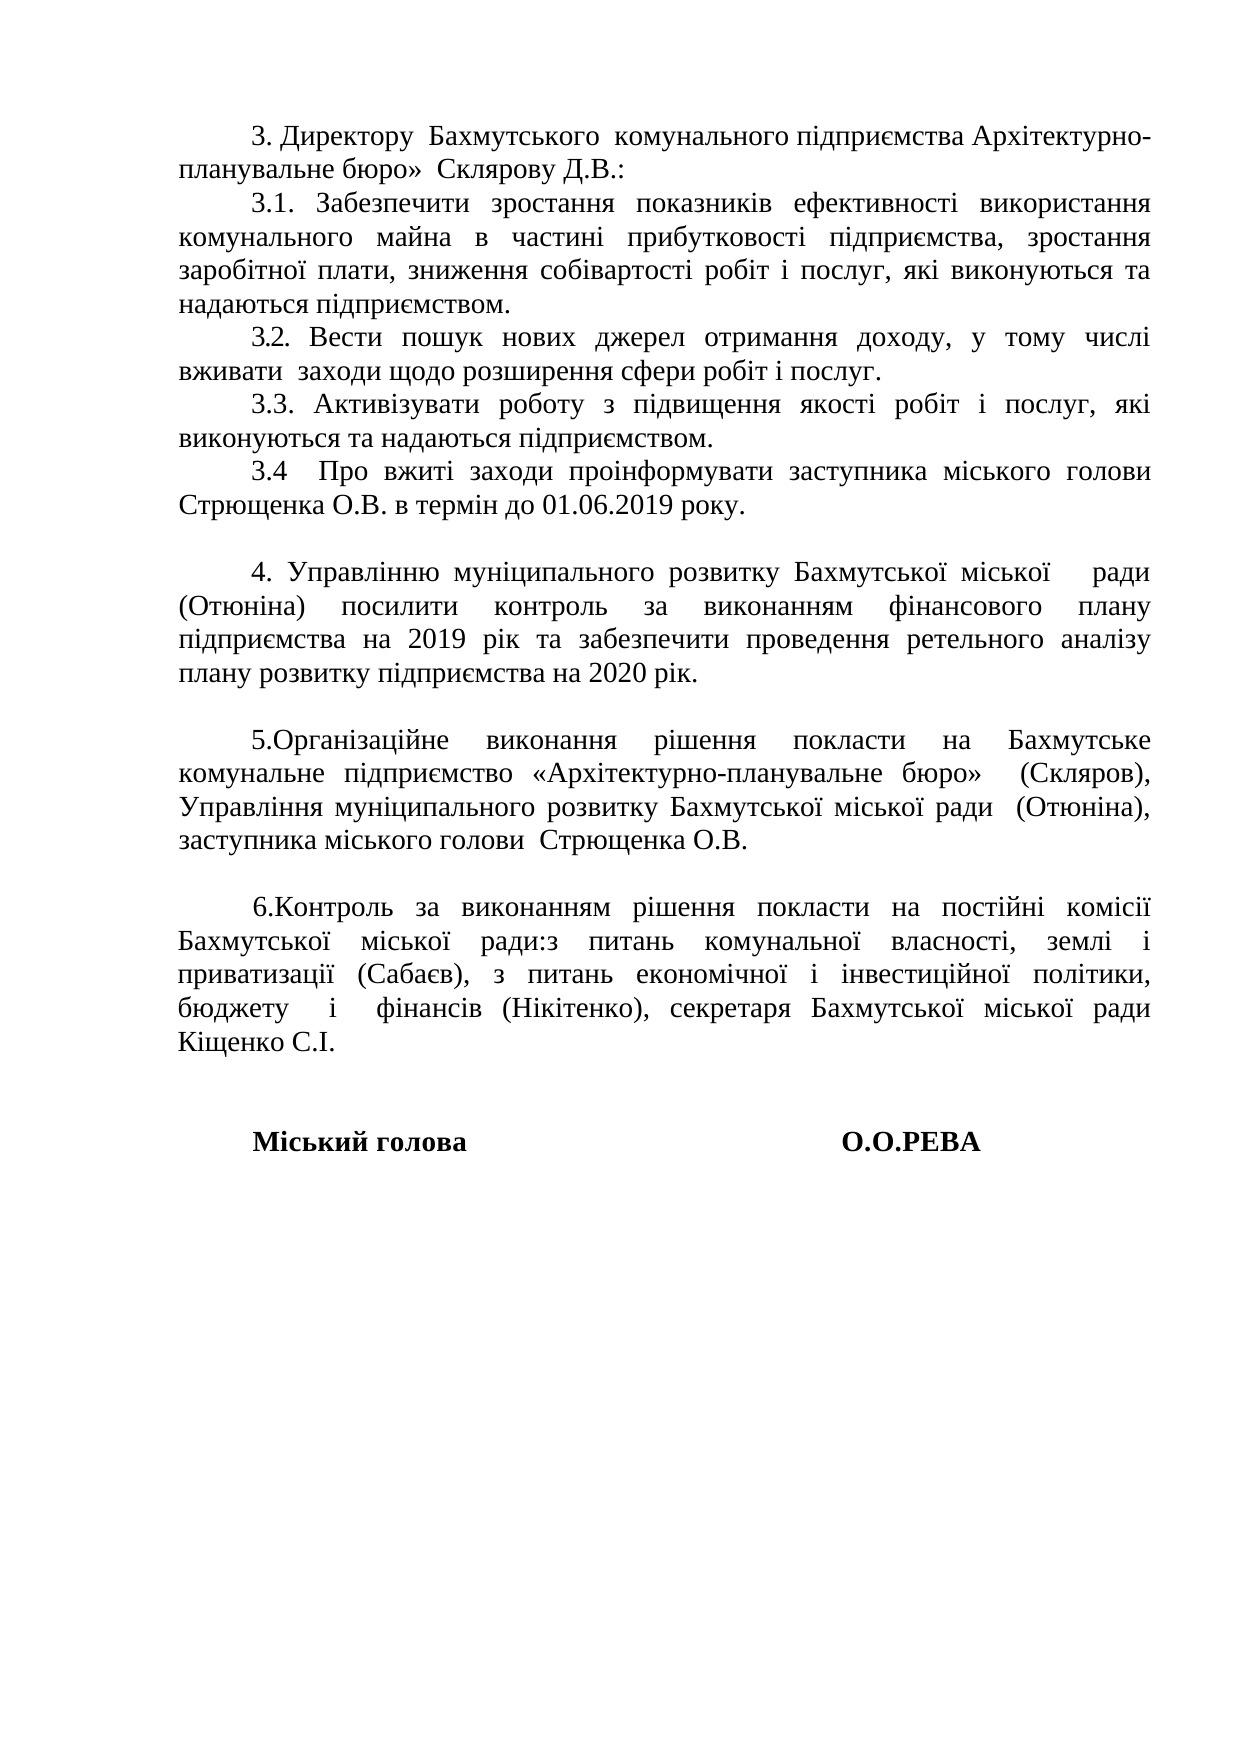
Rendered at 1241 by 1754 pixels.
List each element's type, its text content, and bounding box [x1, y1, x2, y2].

text 6.Контроль за виконанням рішення покласти на постійні комісії Бахмутської міської ради:з питань комунальної власності, землі і приватизації (Сабаєв), з питань економічної і інвестиційної політики, бюджету і фінансів (Нікітенко), секретаря Бахмутської міської ради Кіщенко C.І. [177, 889, 1152, 1057]
text 3.3. Активізувати роботу з підвищення якості робіт і послуг, які виконуються та надаються підприємством. [178, 386, 1152, 453]
text 3. Директору Бахмутського комунального підприємства Архітектурно-планувальне бюро» Склярову Д.В.: [178, 118, 1152, 185]
text 5.Організаційне виконання рішення покласти на Бахмутське комунальне підприємство «Архітектурно-планувальне бюро» (Скляров), Управління муніципального розвитку Бахмутської міської ради (Отюніна), заступника міського голови Стрющенка О.В. [178, 722, 1152, 856]
text 3.1. Забезпечити зростання показників ефективності використання комунального майна в частині прибутковості підприємства, зростання заробітної плати, зниження собівартості робіт і послуг, які виконуються та надаються підприємством. [178, 185, 1152, 319]
text Міський голова О.О.РЕВА [177, 1124, 1152, 1158]
text 3.2. Вести пошук нових джерел отримання доходу, у тому числі вживати заходи щодо розширення сфери робіт і послуг. [178, 319, 1152, 386]
text 4. Управлінню муніципального розвитку Бахмутської міської ради (Отюніна) посилити контроль за виконанням фінансового плану підприємства на 2019 рік та забезпечити проведення ретельного аналізу плану розвитку підприємства на 2020 рік. [178, 554, 1152, 688]
text 3.4 Про вжиті заходи проінформувати заступника міського голови Стрющенка О.В. в термін до 01.06.2019 року. [178, 453, 1152, 521]
